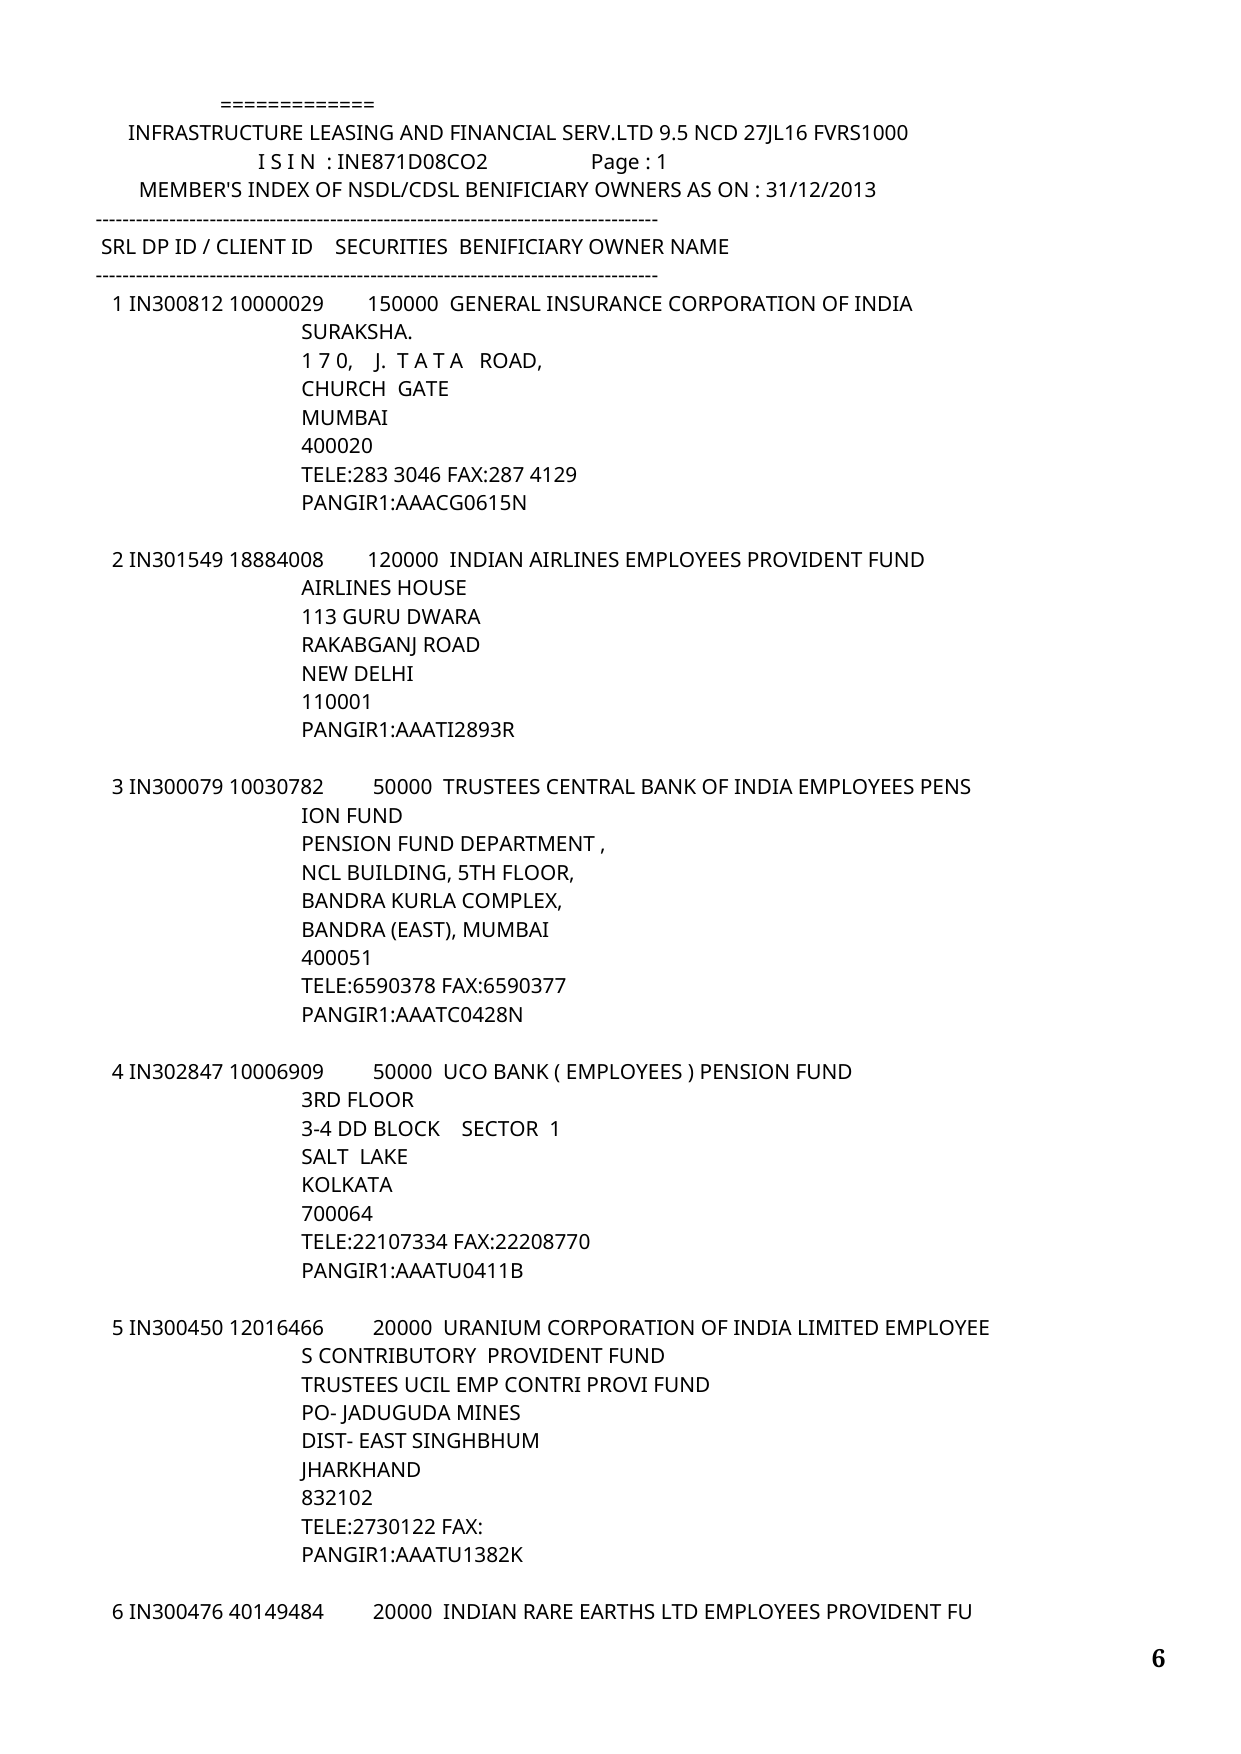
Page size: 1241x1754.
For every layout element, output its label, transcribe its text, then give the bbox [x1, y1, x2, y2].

text PANGIR1:AAATU0411B [90, 1256, 1165, 1284]
text PANGIR1:AAATI2893R [90, 716, 1165, 744]
text ------------------------------------------------------------------------------------ [90, 261, 1165, 289]
text TELE:283 3046 FAX:287 4129 [90, 460, 1165, 488]
text PO- JADUGUDA MINES [90, 1398, 1165, 1427]
text 700064 [90, 1199, 1165, 1227]
text PANGIR1:AAATC0428N [90, 1000, 1165, 1028]
text MUMBAI [90, 403, 1165, 431]
text TRUSTEES UCIL EMP CONTRI PROVI FUND [90, 1370, 1165, 1398]
text ------------------------------------------------------------------------------------ [90, 204, 1165, 232]
text BANDRA (EAST), MUMBAI [90, 915, 1165, 943]
text BANDRA KURLA COMPLEX, [90, 886, 1165, 915]
text 3 IN300079 10030782 50000 TRUSTEES CENTRAL BANK OF INDIA EMPLOYEES PENS [90, 772, 1165, 801]
text 832102 [90, 1483, 1165, 1512]
text KOLKATA [90, 1171, 1165, 1199]
text TELE:6590378 FAX:6590377 [90, 972, 1165, 1000]
text 4 IN302847 10006909 50000 UCO BANK ( EMPLOYEES ) PENSION FUND [90, 1057, 1165, 1085]
text 113 GURU DWARA [90, 602, 1165, 630]
text 1 7 0, J. T A T A ROAD, [90, 346, 1165, 374]
text MEMBER'S INDEX OF NSDL/CDSL BENIFICIARY OWNERS AS ON : 31/12/2013 [90, 175, 1165, 204]
text NCL BUILDING, 5TH FLOOR, [90, 858, 1165, 886]
text SALT LAKE [90, 1142, 1165, 1171]
text TELE:2730122 FAX: [90, 1512, 1165, 1540]
text ============= INFRASTRUCTURE LEASING AND FINANCIAL SERV.LTD 9.5 NCD 27JL16 FVRS1000 [90, 90, 1165, 147]
text 110001 [90, 687, 1165, 716]
text 400051 [90, 943, 1165, 972]
text 6 IN300476 40149484 20000 INDIAN RARE EARTHS LTD EMPLOYEES PROVIDENT FU [90, 1597, 1165, 1626]
text S CONTRIBUTORY PROVIDENT FUND [90, 1341, 1165, 1370]
text PANGIR1:AAACG0615N [90, 488, 1165, 517]
text 2 IN301549 18884008 120000 INDIAN AIRLINES EMPLOYEES PROVIDENT FUND [90, 545, 1165, 573]
text TELE:22107334 FAX:22208770 [90, 1227, 1165, 1256]
text 3RD FLOOR [90, 1085, 1165, 1114]
text DIST- EAST SINGHBHUM [90, 1427, 1165, 1455]
text 1 IN300812 10000029 150000 GENERAL INSURANCE CORPORATION OF INDIA [90, 289, 1165, 317]
text CHURCH GATE [90, 374, 1165, 403]
text JHARKHAND [90, 1455, 1165, 1483]
text 5 IN300450 12016466 20000 URANIUM CORPORATION OF INDIA LIMITED EMPLOYEE [90, 1313, 1165, 1341]
text PENSION FUND DEPARTMENT , [90, 829, 1165, 858]
text SURAKSHA. [90, 317, 1165, 346]
text NEW DELHI [90, 659, 1165, 687]
text 400020 [90, 431, 1165, 460]
text RAKABGANJ ROAD [90, 630, 1165, 659]
text I S I N : INE871D08CO2 Page : 1 [90, 147, 1165, 175]
text PANGIR1:AAATU1382K [90, 1540, 1165, 1569]
text 3-4 DD BLOCK SECTOR 1 [90, 1114, 1165, 1142]
text AIRLINES HOUSE [90, 573, 1165, 602]
text SRL DP ID / CLIENT ID SECURITIES BENIFICIARY OWNER NAME [90, 232, 1165, 261]
text ION FUND [90, 801, 1165, 829]
